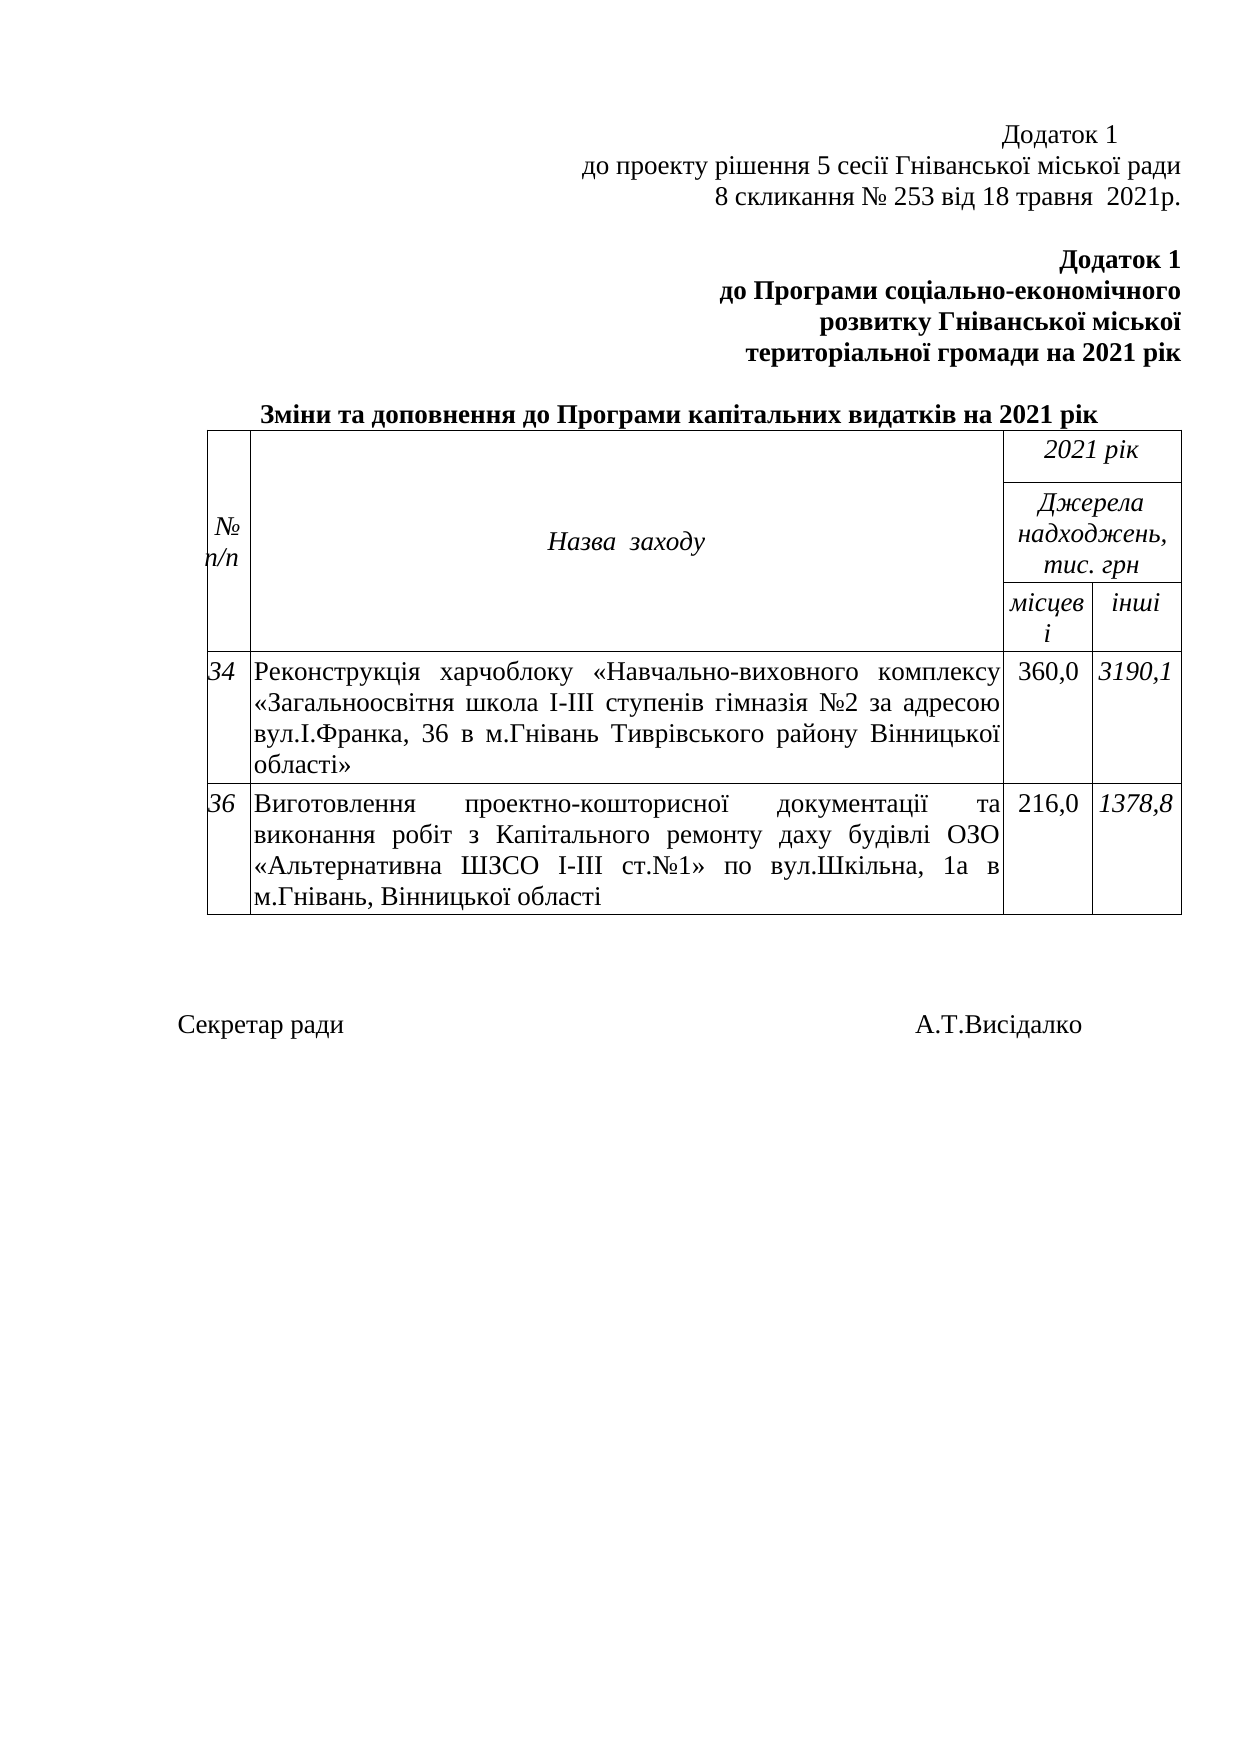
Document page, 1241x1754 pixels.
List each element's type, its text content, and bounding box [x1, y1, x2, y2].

text територіальної громади на 2021 рік [177, 336, 1181, 367]
table_cell інші [1093, 583, 1181, 651]
table_cell 34 [208, 652, 250, 783]
title 8 скликання № 253 від 18 травня 2021р. [177, 180, 1181, 212]
table_cell 216,0 [1004, 784, 1092, 914]
text розвитку Гніванської міської [177, 305, 1181, 336]
table_cell Джерела надходжень, тис. грн [1004, 483, 1181, 582]
table_cell місцеві [1004, 583, 1092, 651]
title Секретар ради А.Т.Висідалко [177, 1009, 1181, 1040]
text Зміни та доповнення до Програми капітальних видатків на 2021 рік [177, 398, 1181, 429]
table_cell Виготовлення проектно-кошторисної документації та виконання робіт з Капітального ремонту даху будівлі ОЗО «Альтернативна ШЗСО І-ІІІ ст.№1» по вул.Шкільна, 1а в м.Гнівань, Вінницької області [251, 784, 1003, 914]
title Додаток 1 [177, 118, 1181, 149]
table_cell 3190,1 [1093, 652, 1181, 783]
table_header 2021 рік [1004, 431, 1181, 482]
table_cell 1378,8 [1093, 784, 1181, 914]
table_cell 36 [208, 784, 250, 914]
table_header № п/п [208, 431, 250, 651]
table_cell Реконструкція харчоблоку «Навчально-виховного комплексу «Загальноосвітня школа І-ІІІ ступенів гімназія №2 за адресою вул.І.Франка, 36 в м.Гнівань Тиврівського району Вінницької області» [251, 652, 1003, 783]
table_cell 360,0 [1004, 652, 1092, 783]
title до проекту рішення 5 сесії Гніванської міської ради [177, 149, 1181, 180]
text до Програми соціально-економічного [177, 274, 1181, 305]
text Додаток 1 [177, 243, 1181, 274]
table_header Назва заходу [251, 431, 1003, 651]
